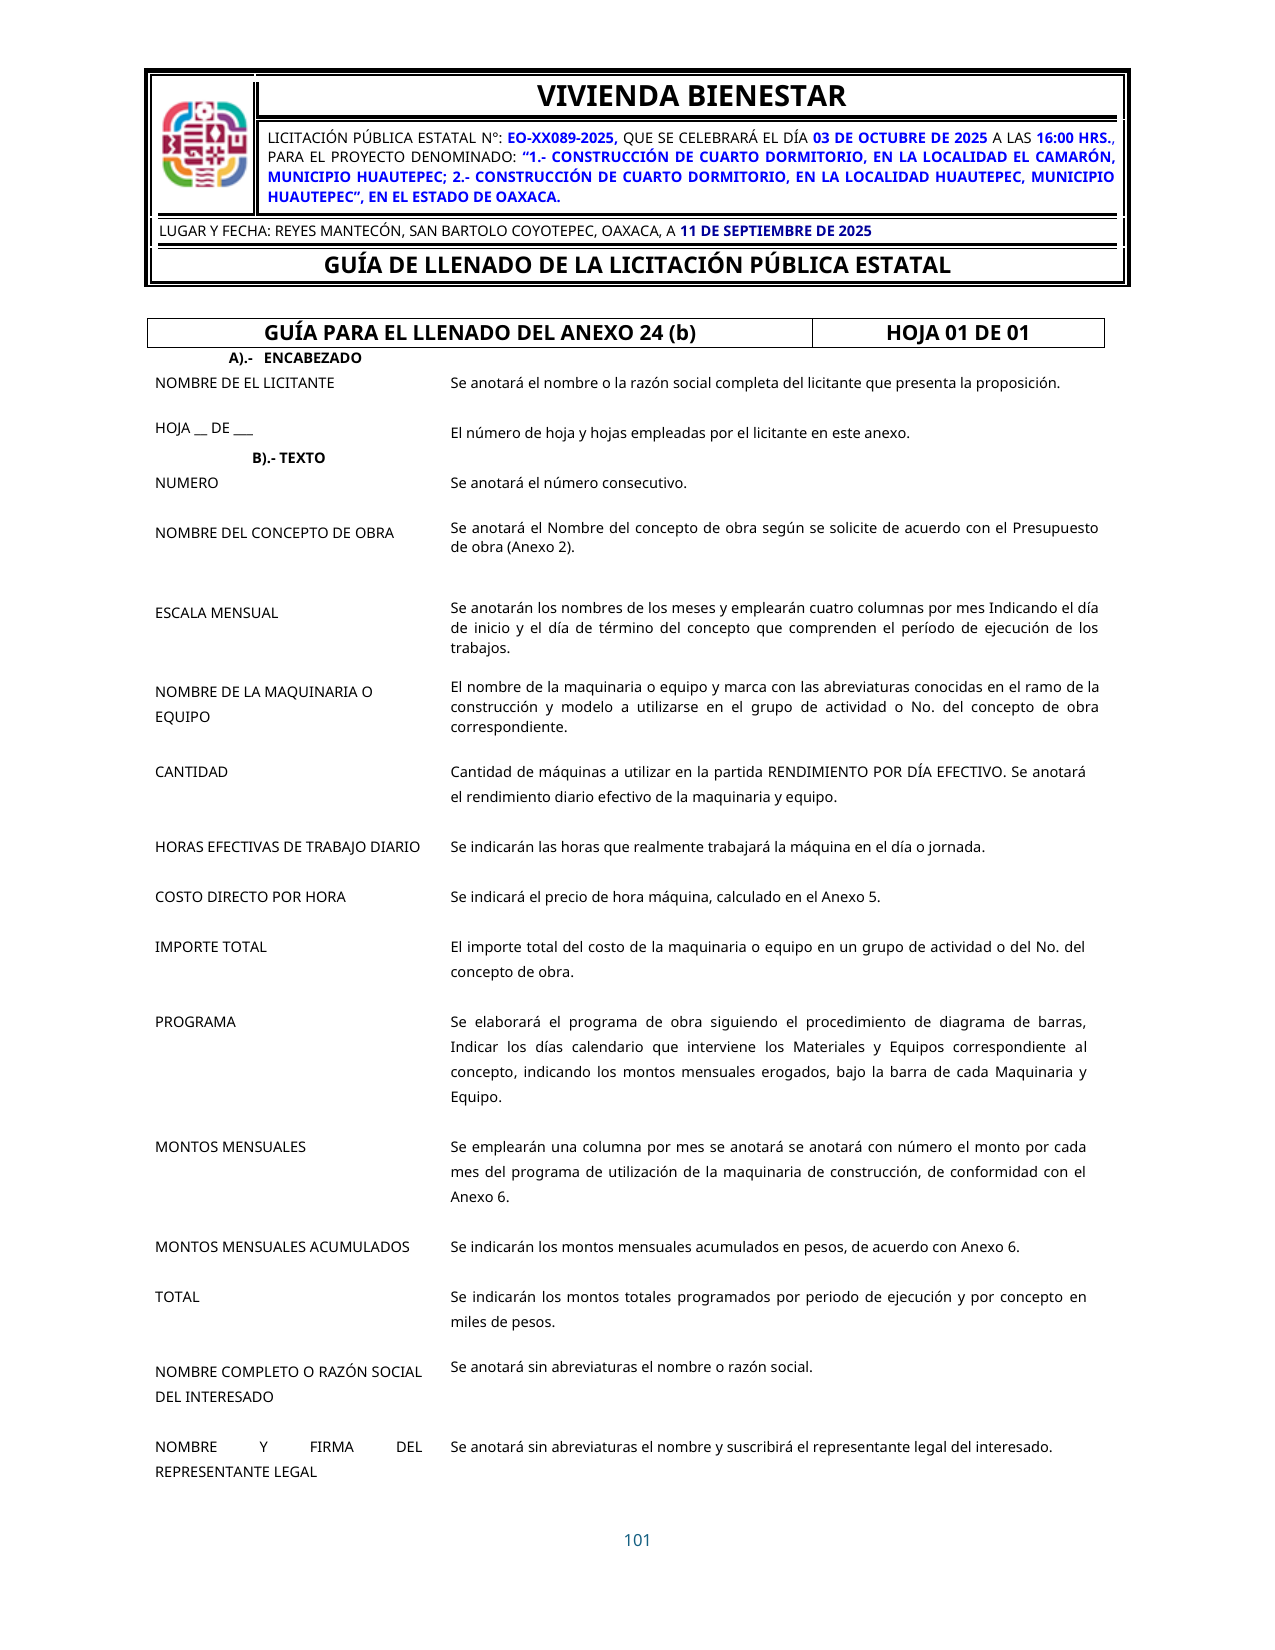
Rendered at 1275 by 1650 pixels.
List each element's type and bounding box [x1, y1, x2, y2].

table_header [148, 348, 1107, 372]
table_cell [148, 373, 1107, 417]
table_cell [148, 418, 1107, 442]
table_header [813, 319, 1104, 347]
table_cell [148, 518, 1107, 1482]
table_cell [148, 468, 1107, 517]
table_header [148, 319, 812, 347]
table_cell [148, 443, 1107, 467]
picture [152, 94, 253, 193]
